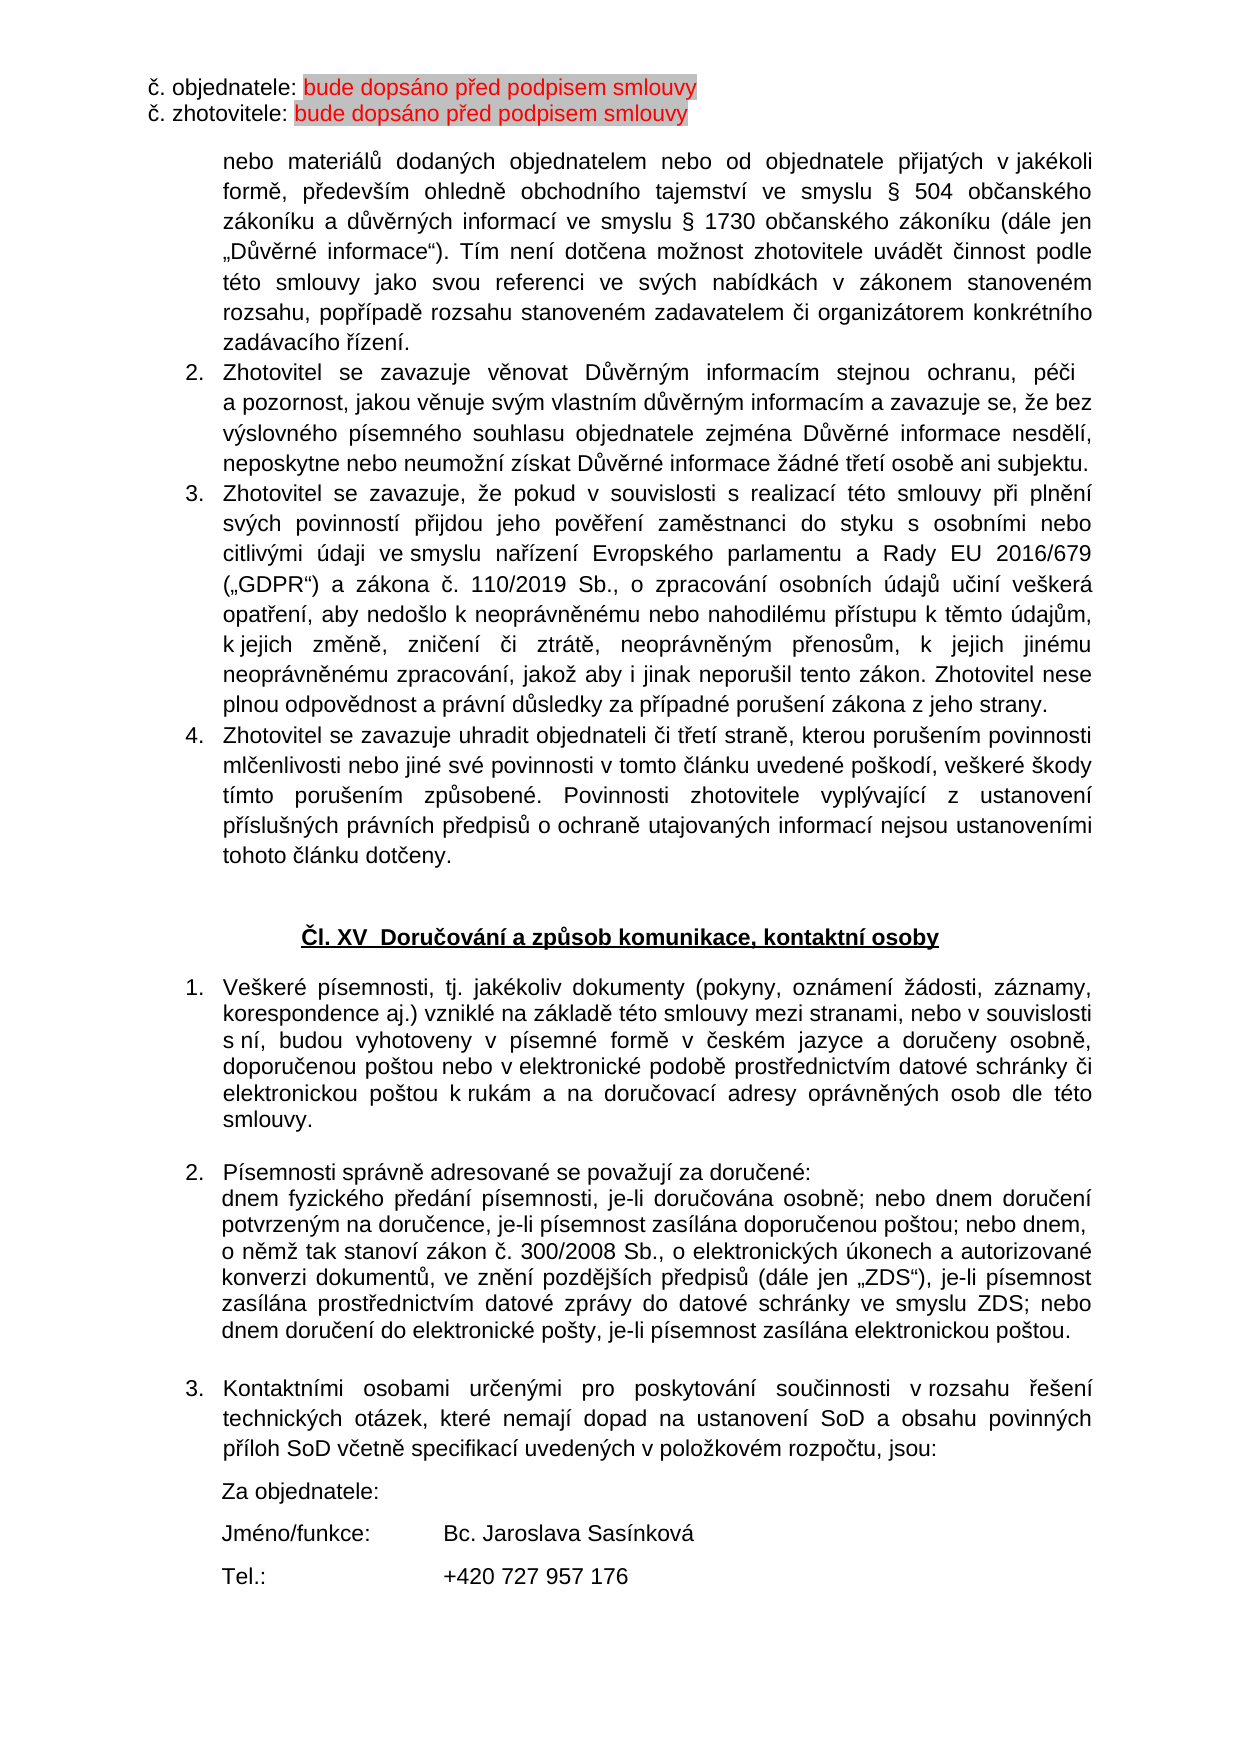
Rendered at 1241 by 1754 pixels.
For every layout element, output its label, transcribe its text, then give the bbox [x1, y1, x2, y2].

text Čl. XV Doručování a způsob komunikace, kontaktní osoby [148, 924, 1093, 950]
list Veškeré písemnosti, tj. jakékoliv dokumenty (pokyny, oznámení žádosti, záznamy, korespondence aj.) vzniklé na základě této smlouvy mezi stranami, nebo v souvislosti s ní, budou vyhotoveny v písemné formě v českém jazyce a doručeny osobně, doporučenou poštou nebo v elektronické podobě prostřednictvím datové schránky či elektronickou poštou k rukám a na doručovací adresy oprávněných osob dle této smlouvy. [185, 974, 1093, 1132]
text Jméno/funkce: Bc. Jaroslava Sasínková [148, 1520, 1093, 1547]
text o němž tak stanoví zákon č. 300/2008 Sb., o elektronických úkonech a autorizované konverzi dokumentů, ve znění pozdějších předpisů (dále jen „ZDS“), je-li písemnost zasílána prostřednictvím datové zprávy do datové schránky ve smyslu ZDS; nebo dnem doručení do elektronické pošty, je-li písemnost zasílána elektronickou poštou. [221, 1238, 1093, 1343]
list Kontaktními osobami určenými pro poskytování součinnosti v rozsahu řešení technických otázek, které nemají dopad na ustanovení SoD a obsahu povinných příloh SoD včetně specifikací uvedených v položkovém rozpočtu, jsou: [185, 1374, 1093, 1461]
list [185, 148, 1093, 355]
list Zhotovitel se zavazuje věnovat Důvěrným informacím stejnou ochranu, péči a pozornost, jakou věnuje svým vlastním důvěrným informacím a zavazuje se, že bez výslovného písemného souhlasu objednatele zejména Důvěrné informace nesdělí, neposkytne nebo neumožní získat Důvěrné informace žádné třetí osobě ani subjektu. [185, 359, 1093, 476]
list Písemnosti správně adresované se považují za doručené: [185, 1158, 1093, 1185]
list Zhotovitel se zavazuje, že pokud v souvislosti s realizací této smlouvy při plnění svých povinností přijdou jeho pověření zaměstnanci do styku s osobními nebo citlivými údaji ve smyslu nařízení Evropského parlamentu a Rady EU 2016/679 („GDPR“) a zákona č. 110/2019 Sb., o zpracování osobních údajů učiní veškerá opatření, aby nedošlo k neoprávněnému nebo nahodilému přístupu k těmto údajům, k jejich změně, zničení či ztrátě, neoprávněným přenosům, k jejich jinému neoprávněnému zpracování, jakož aby i jinak neporušil tento zákon. Zhotovitel nese plnou odpovědnost a právní důsledky za případné porušení zákona z jeho strany. [185, 480, 1093, 718]
list Zhotovitel se zavazuje uhradit objednateli či třetí straně, kterou porušením povinnosti mlčenlivosti nebo jiné své povinnosti v tomto článku uvedené poškodí, veškeré škody tímto porušením způsobené. Povinnosti zhotovitele vyplývající z ustanovení příslušných právních předpisů o ochraně utajovaných informací nejsou ustanoveními tohoto článku dotčeny. [185, 722, 1093, 869]
text Tel.: +420 727 957 176 [192, 1563, 1093, 1589]
text Za objednatele: [185, 1478, 1093, 1504]
text dnem fyzického předání písemnosti, je-li doručována osobně; nebo dnem doručení potvrzeným na doručence, je-li písemnost zasílána doporučenou poštou; nebo dnem, [221, 1185, 1093, 1238]
